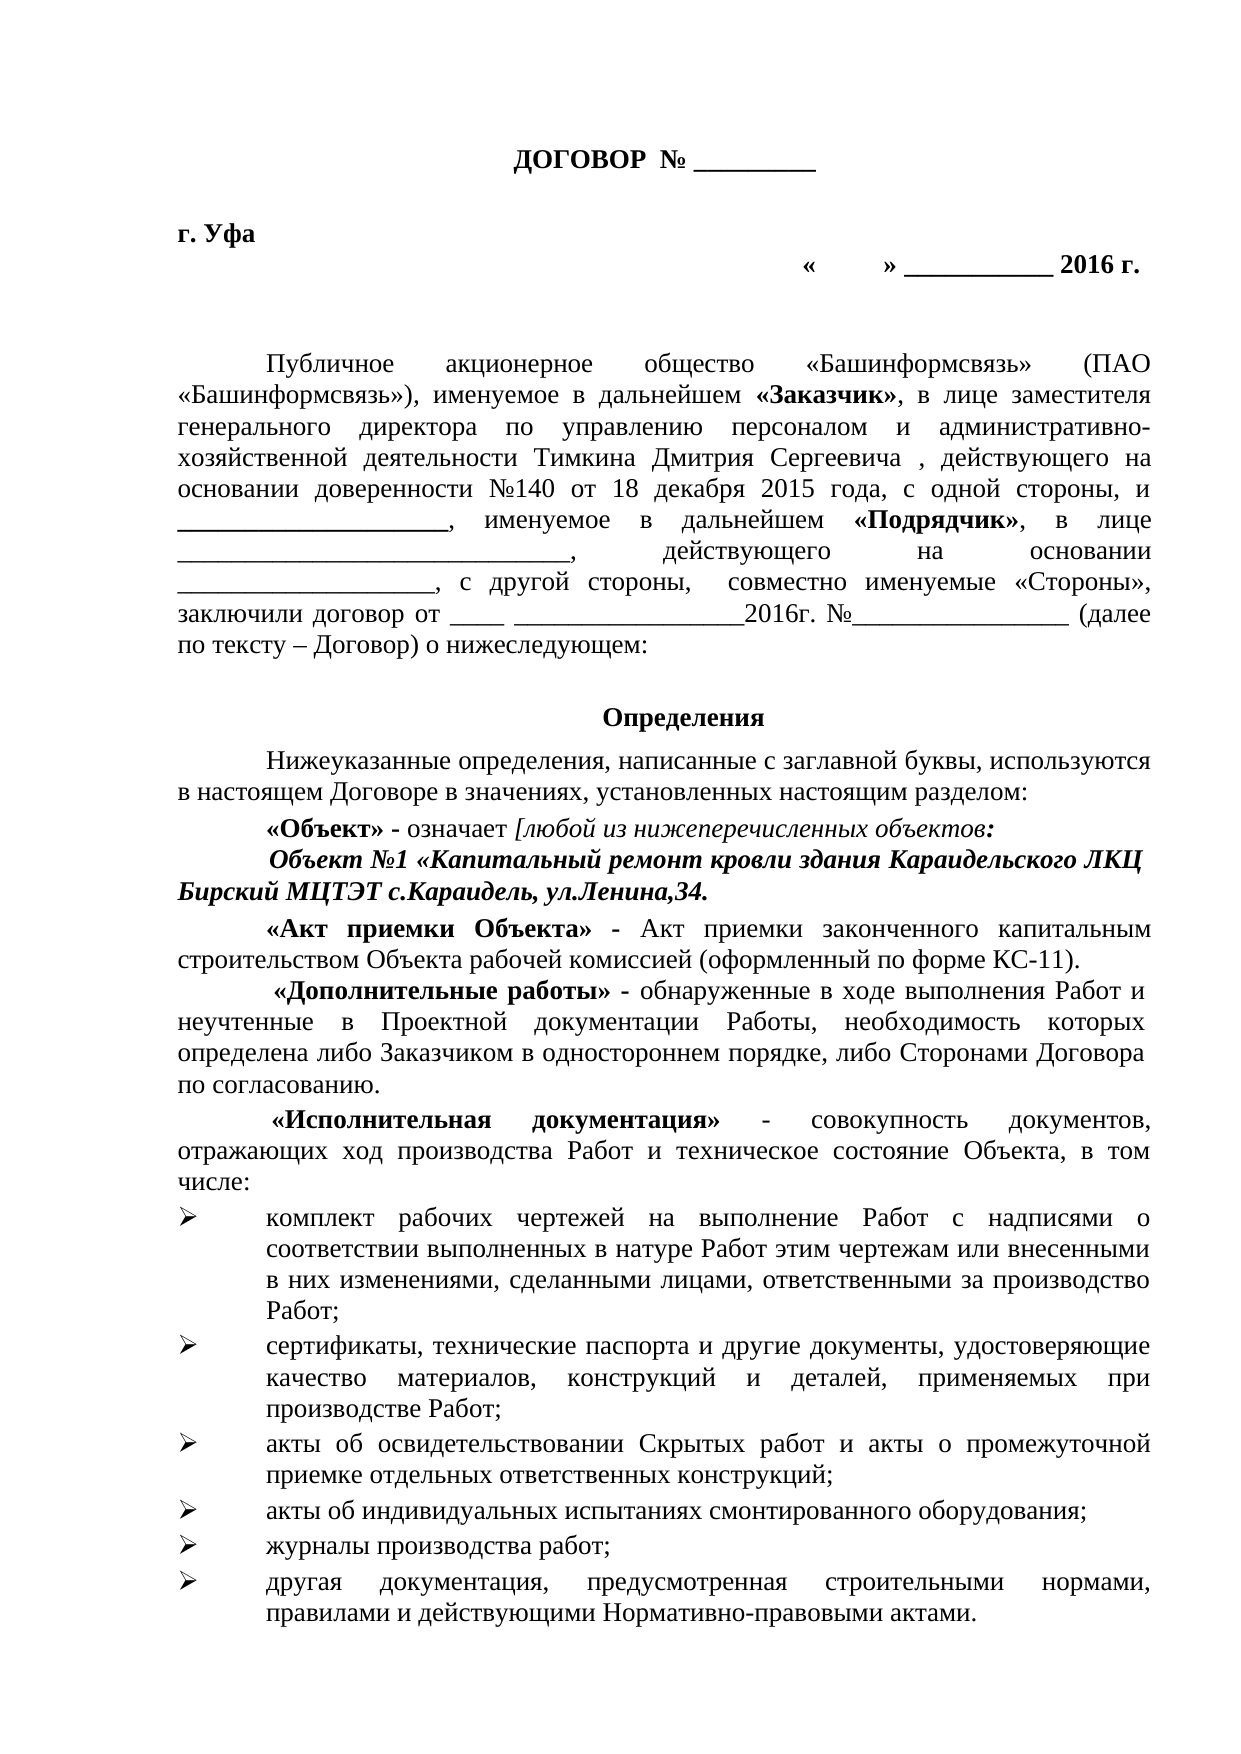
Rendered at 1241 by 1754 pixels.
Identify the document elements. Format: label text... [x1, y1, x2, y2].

text «Объект» - означает [любой из нижеперечисленных объектов: [177, 812, 1152, 843]
text «Дополнительные работы» - обнаруженные в ходе выполнения Работ и неучтенные в Проектной документации Работы, необходимость которых определена либо Заказчиком в одностороннем порядке, либо Сторонами Договора по согласованию. [177, 974, 1146, 1099]
list другая документация, предусмотренная строительными нормами, правилами и действующими Нормативно-правовыми актами. [177, 1564, 1152, 1627]
list сертификаты, технические паспорта и другие документы, удостоверяющие качество материалов, конструкций и деталей, применяемых при производстве Работ; [177, 1329, 1152, 1423]
text Объект №1 «Капитальный ремонт кровли здания Караидельского ЛКЦ Бирский МЦТЭТ с.Караидель, ул.Ленина,34. [177, 843, 1146, 906]
list журналы производства работ; [177, 1529, 1152, 1560]
text Публичное акционерное общество «Башинформсвязь» (ПАО «Башинформсвязь»), именуемое в дальнейшем «Заказчик», в лице заместителя генерального директора по управлению персоналом и административно-хозяйственной деятельности Тимкина Дмитрия Сергеевича , действующего на основании доверенности №140 от 18 декабря 2015 года, с одной стороны, и ____________________, именуемое в дальнейшем «Подрядчик», в лице _____________________________, действующего на основании ___________________, с другой стороны, совместно именуемые «Стороны», заключили договор от ____ _________________2016г. №________________ (далее по тексту – Договор) о нижеследующем: [177, 347, 1152, 659]
text « » ___________ 2016 г. [177, 248, 1152, 279]
list акты об индивидуальных испытаниях смонтированного оборудования; [177, 1494, 1152, 1525]
text «Акт приемки Объекта» - Акт приемки законченного капитальным строительством Объекта рабочей комиссией (оформленный по форме КС-11). [177, 912, 1152, 974]
text г. Уфа [177, 217, 1152, 248]
text Определения [215, 701, 1152, 732]
text Нижеуказанные определения, написанные с заглавной буквы, используются в настоящем Договоре в значениях, установленных настоящим разделом: [177, 744, 1152, 806]
text «Исполнительная документация» - совокупность документов, отражающих ход производства Работ и техническое состояние Объекта, в том числе: [177, 1103, 1152, 1196]
list акты об освидетельствовании Скрытых работ и акты о промежуточной приемке отдельных ответственных конструкций; [177, 1427, 1152, 1489]
text ДОГОВОР № _________ [177, 143, 1152, 174]
list комплект рабочих чертежей на выполнение Работ с надписями о соответствии выполненных в натуре Работ этим чертежам или внесенными в них изменениями, сделанными лицами, ответственными за производство Работ; [177, 1201, 1152, 1325]
